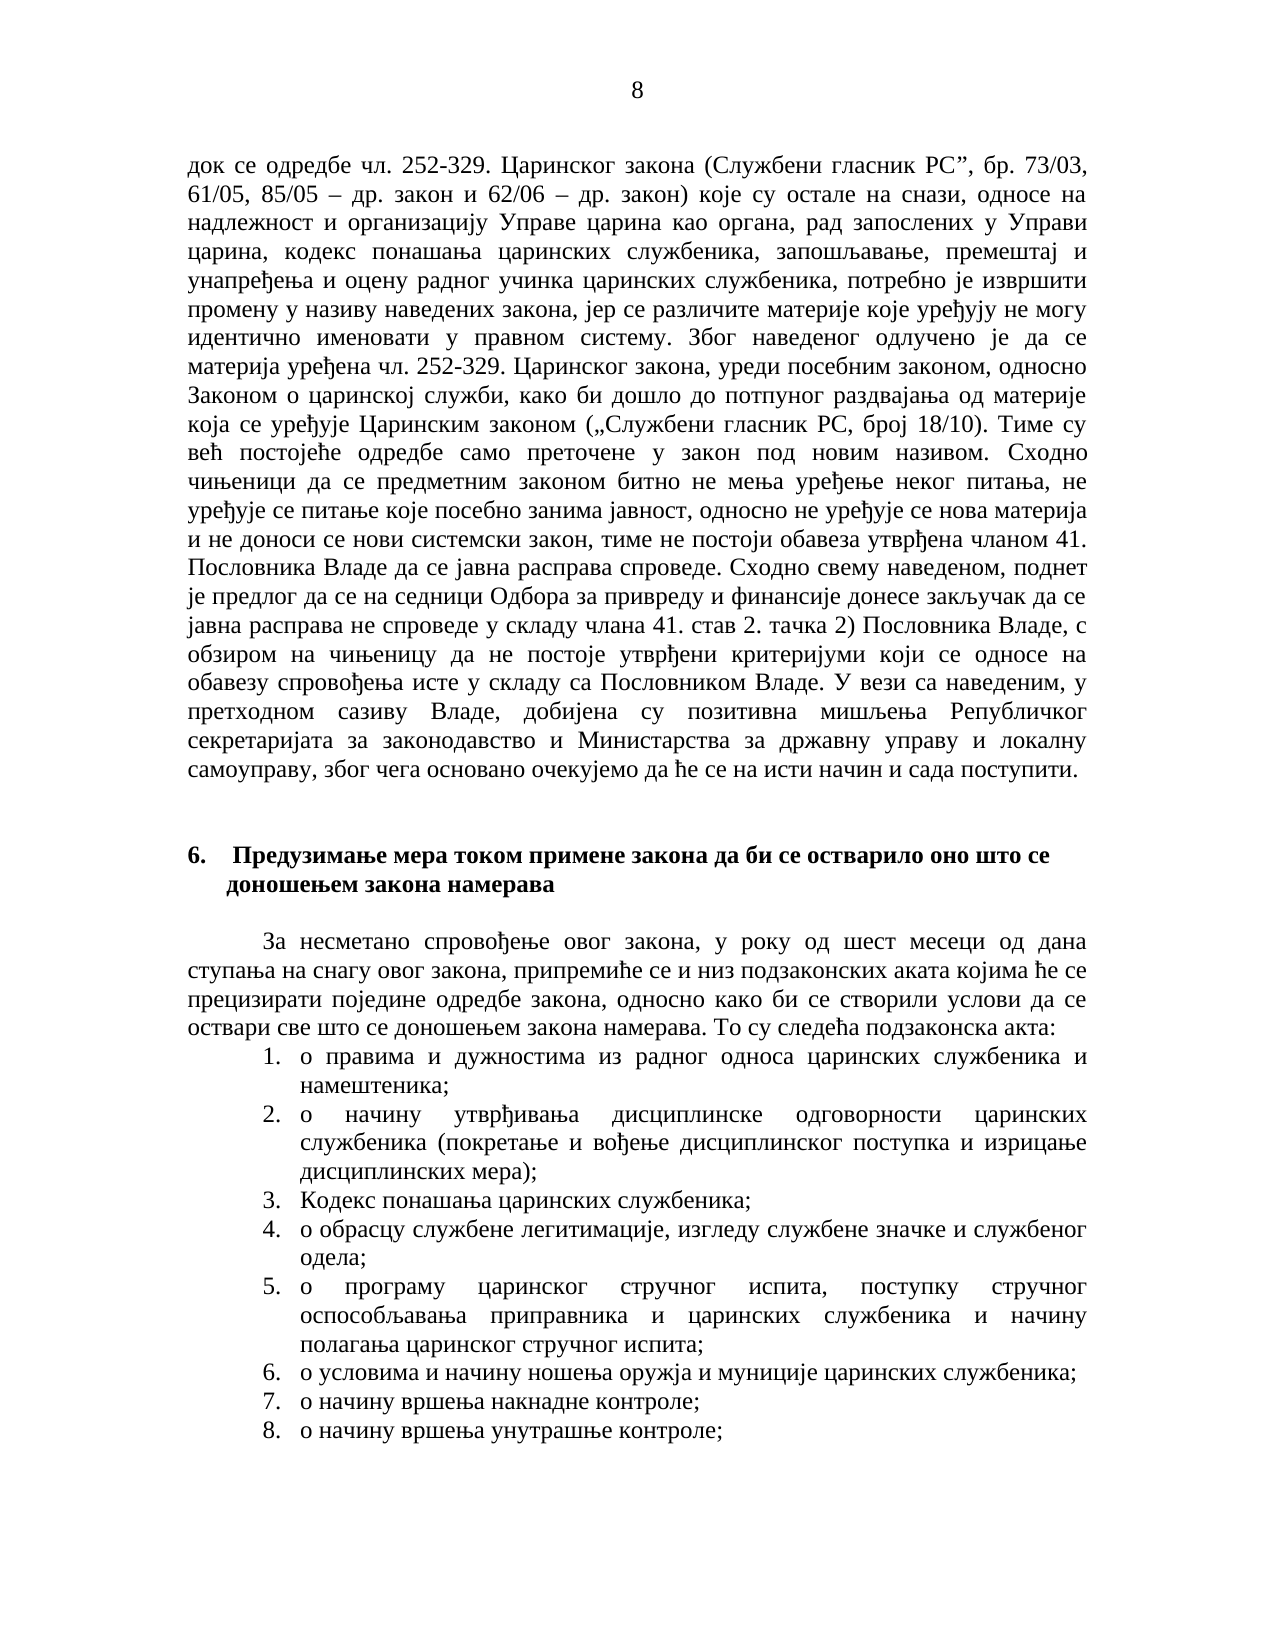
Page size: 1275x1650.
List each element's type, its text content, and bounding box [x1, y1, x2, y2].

list о програму царинског стручног испита, поступку стручног оспособљавања приправника и царинских службеника и начину полагања царинског стручног испита; [262, 1271, 1088, 1357]
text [187, 150, 1088, 782]
list о обрасцу службене легитимације, изгледу службене значке и службеног одела; [262, 1214, 1088, 1271]
list о начину вршења унутрашње контроле; [262, 1415, 1088, 1444]
text 6. Предузимање мера током примене закона да би се остварило оно што се доношењем закона намерава [187, 840, 1088, 897]
text За несметано спровођење овог закона, у року од шест месеци од дана ступања на снагу овог закона, припремиће се и низ подзаконских аката којима ће се прецизирати поједине одредбе закона, односно како би се створили услови да се оствари све што се доношењем закона намерава. То су следећа подзаконска акта: [187, 926, 1088, 1041]
list о начину вршења накнадне контроле; [262, 1386, 1088, 1415]
list о правима и дужностима из радног односа царинских службеника и намештеника; [262, 1041, 1088, 1099]
list о начину утврђивања дисциплинске одговорности царинских службеника (покретање и вођење дисциплинског поступка и изрицање дисциплинских мера); [262, 1099, 1088, 1185]
list о условима и начину ношења оружја и муниције царинских службеника; [262, 1357, 1088, 1386]
list Кодекс понашања царинских службеника; [262, 1185, 1088, 1214]
